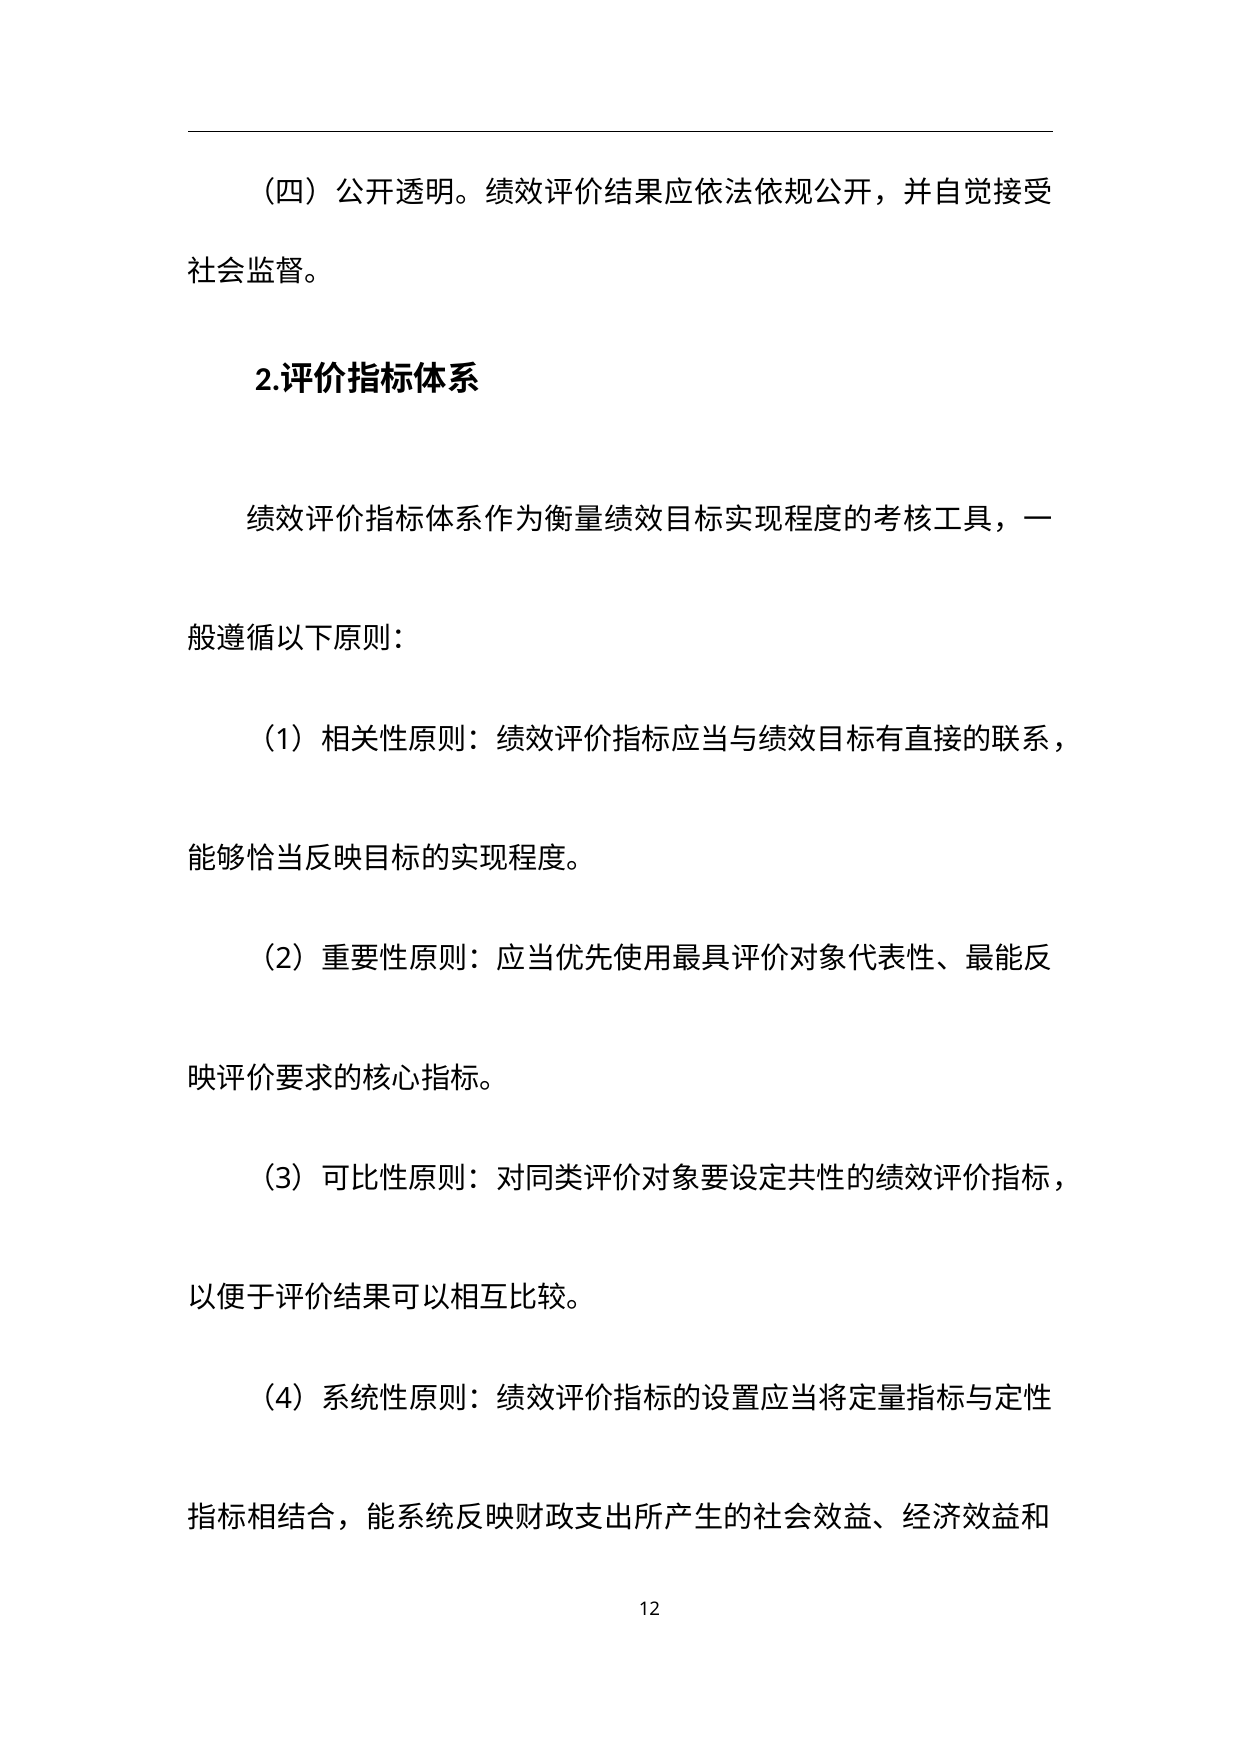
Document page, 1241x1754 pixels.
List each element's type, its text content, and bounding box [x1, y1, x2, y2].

subtitle 2.评价指标体系 [187, 336, 1053, 415]
text （1）相关性原则：绩效评价指标应当与绩效目标有直接的联系，能够恰当反映目标的实现程度。 [187, 697, 1053, 895]
text （3）可比性原则：对同类评价对象要设定共性的绩效评价指标，以便于评价结果可以相互比较。 [187, 1136, 1053, 1334]
text 绩效评价指标体系作为衡量绩效目标实现程度的考核工具，一般遵循以下原则： [187, 477, 1053, 676]
text （2）重要性原则：应当优先使用最具评价对象代表性、最能反映评价要求的核心指标。 [187, 917, 1053, 1115]
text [187, 1356, 1053, 1554]
text （四）公开透明。绩效评价结果应依法依规公开，并自觉接受社会监督。 [187, 150, 1053, 309]
